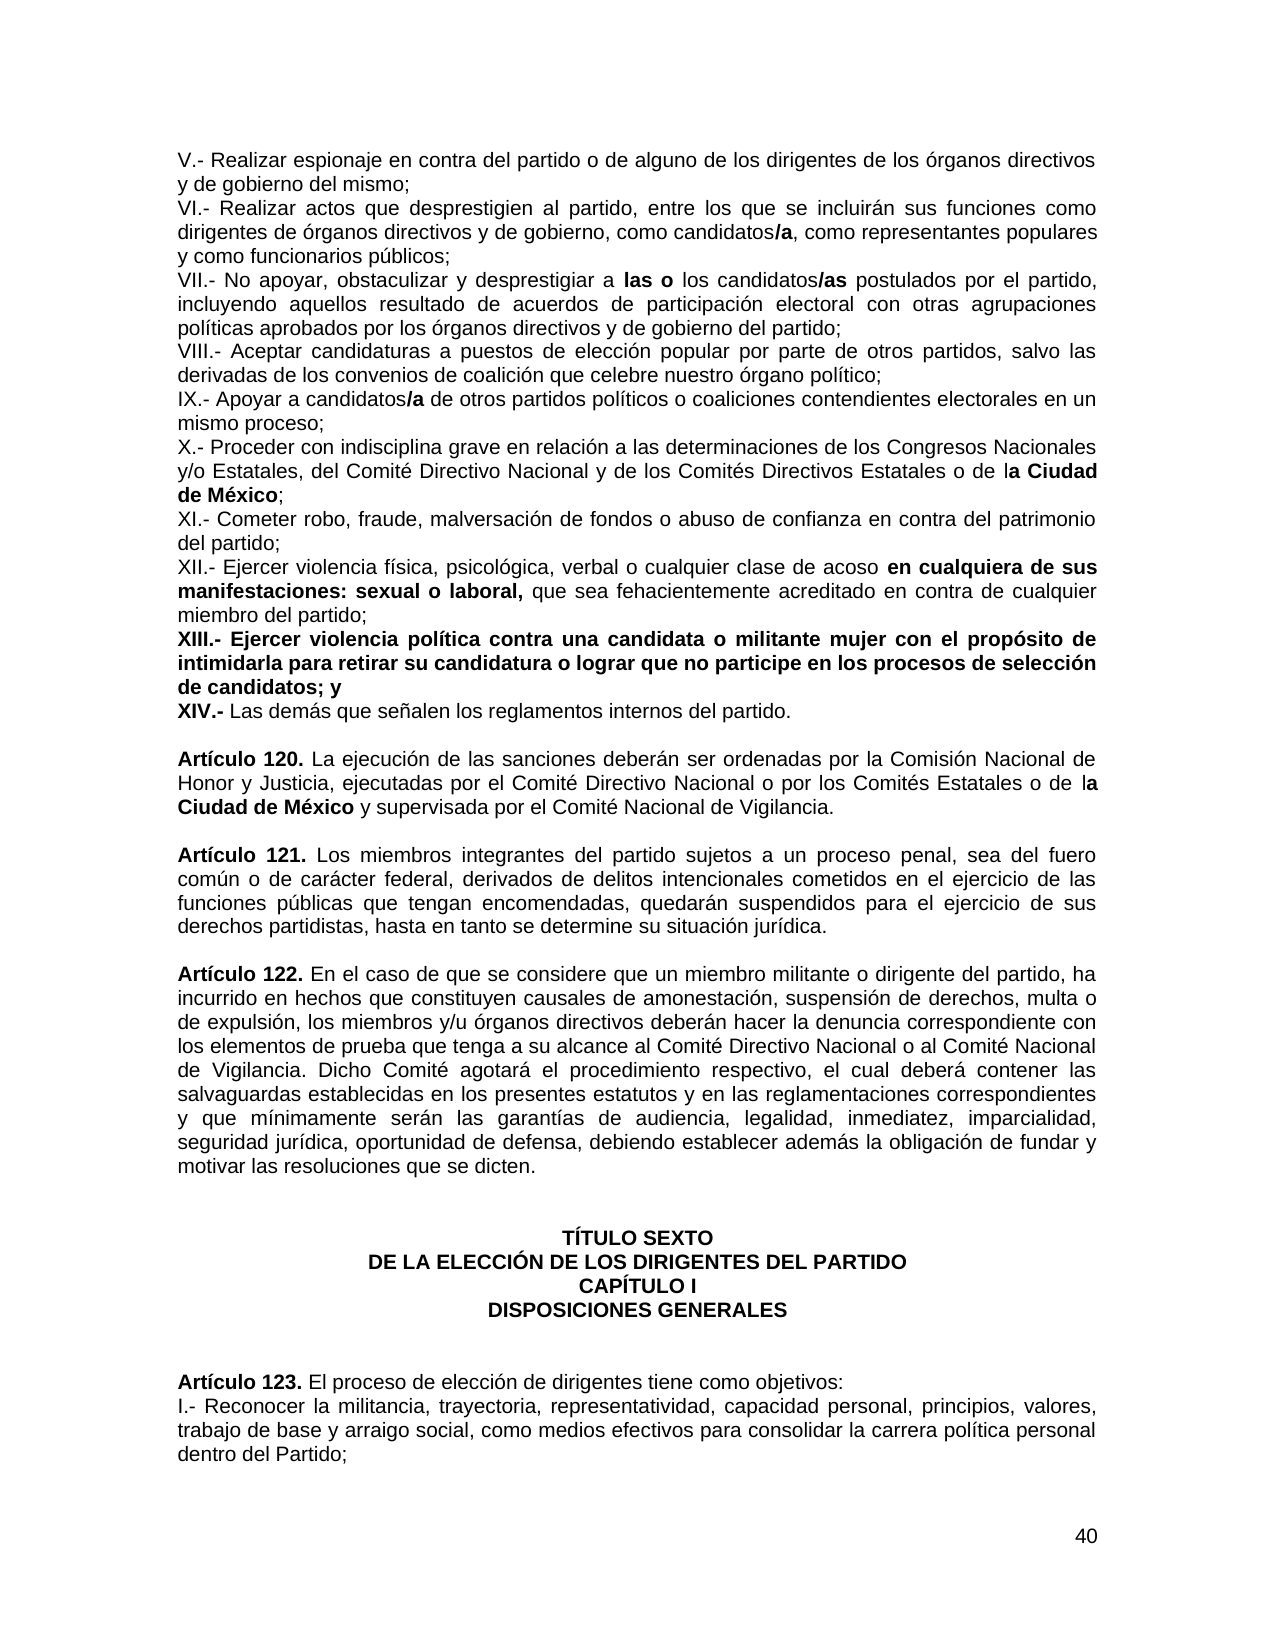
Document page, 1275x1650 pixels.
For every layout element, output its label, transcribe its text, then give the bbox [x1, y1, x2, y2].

text CAPÍTULO I [177, 1274, 1098, 1298]
text X.- Proceder con indisciplina grave en relación a las determinaciones de los Congresos Nacionales y/o Estatales, del Comité Directivo Nacional y de los Comités Directivos Estatales o de la Ciudad de México; [177, 435, 1098, 507]
text XII.- Ejercer violencia física, psicológica, verbal o cualquier clase de acoso en cualquiera de sus manifestaciones: sexual o laboral, que sea fehacientemente acreditado en contra de cualquier miembro del partido; [177, 555, 1098, 627]
text XI.- Cometer robo, fraude, malversación de fondos o abuso de confianza en contra del patrimonio del partido; [177, 507, 1098, 555]
text XIII.- Ejercer violencia política contra una candidata o militante mujer con el propósito de intimidarla para retirar su candidatura o lograr que no participe en los procesos de selección de candidatos; y [177, 627, 1098, 699]
text DISPOSICIONES GENERALES [177, 1298, 1098, 1322]
text V.- Realizar espionaje en contra del partido o de alguno de los dirigentes de los órganos directivos y de gobierno del mismo; [177, 148, 1098, 196]
text VII.- No apoyar, obstaculizar y desprestigiar a las o los candidatos/as postulados por el partido, incluyendo aquellos resultado de acuerdos de participación electoral con otras agrupaciones políticas aprobados por los órganos directivos y de gobierno del partido; [177, 267, 1098, 339]
text VIII.- Aceptar candidaturas a puestos de elección popular por parte de otros partidos, salvo las derivadas de los convenios de coalición que celebre nuestro órgano político; [177, 339, 1098, 387]
text IX.- Apoyar a candidatos/a de otros partidos políticos o coaliciones contendientes electorales en un mismo proceso; [177, 387, 1098, 435]
text Artículo 123. El proceso de elección de dirigentes tiene como objetivos: [177, 1369, 1098, 1393]
text Artículo 122. En el caso de que se considere que un miembro militante o dirigente del partido, ha incurrido en hechos que constituyen causales de amonestación, suspensión de derechos, multa o de expulsión, los miembros y/u órganos directivos deberán hacer la denuncia correspondiente con los elementos de prueba que tenga a su alcance al Comité Directivo Nacional o al Comité Nacional de Vigilancia. Dicho Comité agotará el procedimiento respectivo, el cual deberá contener las salvaguardas establecidas en los presentes estatutos y en las reglamentaciones correspondientes y que mínimamente serán las garantías de audiencia, legalidad, inmediatez, imparcialidad, seguridad jurídica, oportunidad de defensa, debiendo establecer además la obligación de fundar y motivar las resoluciones que se dicten. [177, 962, 1098, 1178]
text Artículo 120. La ejecución de las sanciones deberán ser ordenadas por la Comisión Nacional de Honor y Justicia, ejecutadas por el Comité Directivo Nacional o por los Comités Estatales o de la Ciudad de México y supervisada por el Comité Nacional de Vigilancia. [177, 747, 1098, 818]
text I.- Reconocer la militancia, trayectoria, representatividad, capacidad personal, principios, valores, trabajo de base y arraigo social, como medios efectivos para consolidar la carrera política personal dentro del Partido; [177, 1393, 1098, 1465]
text XIV.- Las demás que señalen los reglamentos internos del partido. [177, 699, 1098, 723]
text Artículo 121. Los miembros integrantes del partido sujetos a un proceso penal, sea del fuero común o de carácter federal, derivados de delitos intencionales cometidos en el ejercicio de las funciones públicas que tengan encomendadas, quedarán suspendidos para el ejercicio de sus derechos partidistas, hasta en tanto se determine su situación jurídica. [177, 842, 1098, 938]
text DE LA ELECCIÓN DE LOS DIRIGENTES DEL PARTIDO [177, 1250, 1098, 1274]
text VI.- Realizar actos que desprestigien al partido, entre los que se incluirán sus funciones como dirigentes de órganos directivos y de gobierno, como candidatos/a, como representantes populares y como funcionarios públicos; [177, 196, 1098, 267]
text TÍTULO SEXTO [177, 1226, 1098, 1250]
